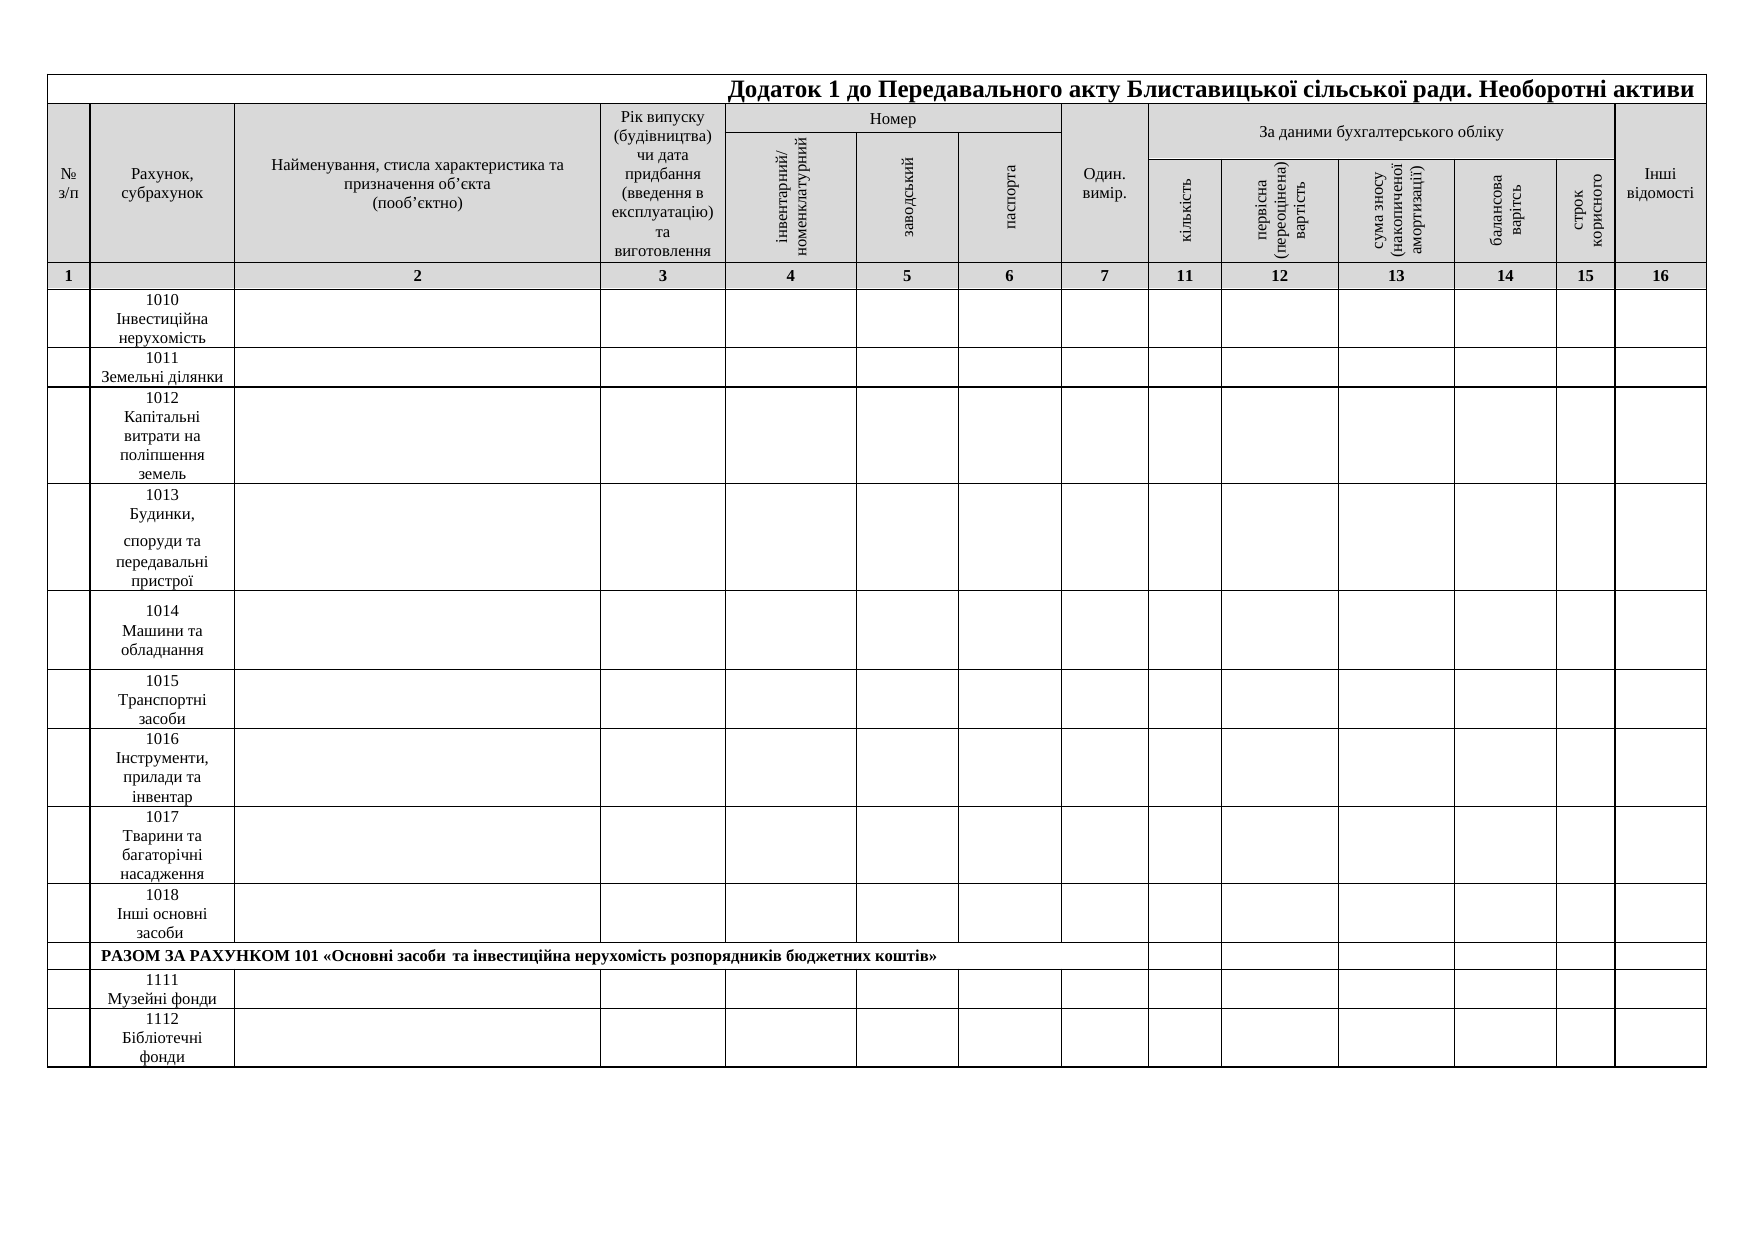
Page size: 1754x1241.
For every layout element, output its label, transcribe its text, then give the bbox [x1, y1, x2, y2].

table_cell [1616, 807, 1706, 883]
table_cell [1557, 290, 1614, 347]
table_cell [959, 591, 1061, 669]
table_cell [1616, 670, 1706, 728]
table_cell 1012 Капітальні витрати на поліпшення земель [91, 388, 234, 483]
table_cell [1616, 290, 1706, 347]
table_cell Один. вимір. [1062, 104, 1148, 262]
table_cell 7 [1062, 263, 1148, 288]
table_cell [91, 263, 234, 288]
table_cell [1062, 670, 1148, 728]
table_cell [235, 807, 600, 883]
table_cell [1557, 943, 1614, 968]
table_cell [857, 1009, 958, 1066]
table_cell 12 [1222, 263, 1338, 288]
table_cell [1062, 484, 1148, 590]
table_cell [726, 484, 856, 590]
table_cell [959, 1009, 1061, 1066]
table_cell 16 [1616, 263, 1706, 288]
table_cell [726, 348, 856, 386]
table_cell [1149, 807, 1221, 883]
table_cell [1062, 290, 1148, 347]
table_cell [1062, 1009, 1148, 1066]
table_cell [601, 484, 725, 590]
table_cell [1149, 670, 1221, 728]
table_cell [48, 943, 89, 968]
table_cell [235, 484, 600, 590]
table_cell [601, 388, 725, 483]
table_cell [1557, 1009, 1614, 1066]
table_cell Інші відомості [1616, 104, 1706, 262]
table_cell [1222, 943, 1338, 968]
table_cell [48, 807, 89, 883]
table_cell [959, 884, 1061, 942]
table_cell 1111 Музейні фонди [91, 970, 234, 1008]
table_cell строк корисного використання [1557, 160, 1614, 262]
table_cell [1222, 670, 1338, 728]
table_cell 6 [959, 263, 1061, 288]
table_header Додаток 1 до Передавального акту Блиставицької сільської ради. Необоротні активи [48, 75, 1706, 103]
table_cell РАЗОМ ЗА РАХУНКОМ 101 «Основні засоби та інвестиційна нерухомість розпорядників бюджетних коштів» [91, 943, 1148, 968]
table_cell [1339, 348, 1454, 386]
table_cell [1339, 943, 1454, 968]
table_cell [48, 484, 89, 590]
table_cell [1222, 591, 1338, 669]
table_cell [1455, 484, 1556, 590]
table_cell [601, 348, 725, 386]
table_cell [1616, 884, 1706, 942]
table_cell [48, 670, 89, 728]
table_cell заводський [857, 133, 958, 262]
table_cell [726, 388, 856, 483]
table_cell [235, 591, 600, 669]
table_cell [1557, 970, 1614, 1008]
table_cell 15 [1557, 263, 1614, 288]
table_cell [1557, 591, 1614, 669]
table_cell [235, 884, 600, 942]
table_cell [1455, 290, 1556, 347]
table_cell [857, 670, 958, 728]
table_cell [1455, 884, 1556, 942]
table_cell 1 [48, 263, 89, 288]
table_cell 5 [857, 263, 958, 288]
table_cell [1455, 670, 1556, 728]
table_cell Номер [726, 104, 1061, 132]
table_cell [1557, 807, 1614, 883]
table_cell 1011 Земельні ділянки [91, 348, 234, 386]
table_cell [601, 1009, 725, 1066]
table_cell [1455, 943, 1556, 968]
table_cell 14 [1455, 263, 1556, 288]
table_cell [235, 1009, 600, 1066]
table_cell [1222, 388, 1338, 483]
table_cell [1339, 884, 1454, 942]
table_cell № з/п [48, 104, 89, 262]
table_cell [601, 884, 725, 942]
table_cell [601, 670, 725, 728]
table_cell [1455, 1009, 1556, 1066]
table_cell [1222, 484, 1338, 590]
table_cell Рік випуску (будівництва) чи дата придбання (введення в експлуатацію) та виготовлення [601, 104, 725, 262]
table_cell [857, 484, 958, 590]
table_cell [1339, 484, 1454, 590]
table_cell 3 [601, 263, 725, 288]
table_cell [1222, 807, 1338, 883]
table_cell [726, 290, 856, 347]
table_cell [1455, 807, 1556, 883]
table_cell [1455, 591, 1556, 669]
table_cell [235, 670, 600, 728]
table_cell балансова варітсь [1455, 160, 1556, 262]
table_cell [1616, 348, 1706, 386]
table_cell [48, 388, 89, 483]
table_cell 4 [726, 263, 856, 288]
table_cell [1557, 729, 1614, 806]
table_cell [1616, 970, 1706, 1008]
table_cell [726, 729, 856, 806]
table_cell [726, 670, 856, 728]
table_cell [726, 884, 856, 942]
table_cell [601, 290, 725, 347]
table_cell [235, 729, 600, 806]
table_cell [1455, 729, 1556, 806]
table_cell [959, 484, 1061, 590]
table_cell [1339, 729, 1454, 806]
table_cell [1222, 970, 1338, 1008]
table_cell [1339, 670, 1454, 728]
table_cell [959, 388, 1061, 483]
table_cell [857, 884, 958, 942]
table_cell [959, 348, 1061, 386]
table_cell [1149, 290, 1221, 347]
table_cell [1222, 729, 1338, 806]
table_cell [1149, 591, 1221, 669]
table_cell [1149, 484, 1221, 590]
table_cell [48, 591, 89, 669]
table_cell Найменування, стисла характеристика та призначення об’єкта (пооб’єктно) [235, 104, 600, 262]
table_cell [1222, 348, 1338, 386]
table_cell [601, 591, 725, 669]
table_cell За даними бухгалтерського обліку [1149, 104, 1614, 158]
table_cell [726, 970, 856, 1008]
table_cell первісна (переоцінена) вартість [1222, 160, 1338, 262]
table_cell [1557, 388, 1614, 483]
table_cell [601, 970, 725, 1008]
table_cell [857, 388, 958, 483]
table_cell [726, 1009, 856, 1066]
table_cell [48, 1009, 89, 1066]
table_cell [48, 290, 89, 347]
table_cell кількість [1149, 160, 1221, 262]
table_cell [959, 729, 1061, 806]
table_cell [1339, 1009, 1454, 1066]
table_cell 13 [1339, 263, 1454, 288]
table_cell [601, 729, 725, 806]
table_cell 2 [235, 263, 600, 288]
table_cell [1455, 388, 1556, 483]
table_cell [235, 348, 600, 386]
table_cell [1339, 591, 1454, 669]
table_cell [1149, 388, 1221, 483]
table_cell 1018 Інші основні засоби [91, 884, 234, 942]
table_cell [1616, 484, 1706, 590]
table_cell [1616, 943, 1706, 968]
table_cell [857, 290, 958, 347]
table_cell [857, 729, 958, 806]
table_cell [1455, 970, 1556, 1008]
table_cell [857, 807, 958, 883]
table_cell [1062, 388, 1148, 483]
table_cell [601, 807, 725, 883]
table_cell [235, 290, 600, 347]
table_cell [959, 807, 1061, 883]
table_cell 1016 Інструменти, прилади та інвентар [91, 729, 234, 806]
table_cell [1149, 884, 1221, 942]
table_cell [48, 884, 89, 942]
table_cell інвентарний/номенклатурний [726, 133, 856, 262]
table_cell [959, 970, 1061, 1008]
table_cell [1149, 943, 1221, 968]
table_cell [1557, 348, 1614, 386]
table_cell [1616, 388, 1706, 483]
table_cell [1557, 670, 1614, 728]
table_cell [235, 388, 600, 483]
table_cell [1616, 591, 1706, 643]
table_cell [726, 807, 856, 883]
table_cell [1062, 348, 1148, 386]
table_cell [726, 591, 856, 669]
table_cell 1017 Тварини та багаторічні насадження [91, 807, 234, 883]
table_cell [1222, 884, 1338, 942]
table_cell [1455, 348, 1556, 386]
table_cell [1222, 1009, 1338, 1066]
table_cell [1339, 290, 1454, 347]
table_cell [1149, 729, 1221, 806]
table_cell [48, 348, 89, 386]
table_cell 1015 Транспортні засоби [91, 670, 234, 728]
table_cell Рахунок, субрахунок [91, 104, 234, 262]
table_cell 11 [1149, 263, 1221, 288]
table_cell [1149, 970, 1221, 1008]
table_cell [1339, 807, 1454, 883]
table_cell [1149, 1009, 1221, 1066]
table_cell [235, 970, 600, 1008]
table_cell [1557, 884, 1614, 942]
table_cell 1112 Бібліотечні фонди [91, 1009, 234, 1066]
table_cell [1557, 484, 1614, 590]
table_cell 1014 Машини та обладнання [91, 591, 234, 669]
table_cell [1149, 348, 1221, 386]
table_cell [857, 591, 958, 669]
table_cell паспорта [959, 133, 1061, 262]
table_cell [1222, 290, 1338, 347]
table_cell сума зносу (накопиченої амортизації) [1339, 160, 1454, 262]
table_cell [1616, 1009, 1706, 1066]
table_cell 1013 Будинки, споруди та передавальні пристрої [91, 484, 234, 590]
table_cell [48, 970, 89, 1008]
table_cell [1062, 591, 1148, 669]
table_cell [959, 670, 1061, 728]
table_cell [1339, 970, 1454, 1008]
table_cell [48, 729, 89, 806]
table_cell [1616, 643, 1706, 669]
table_cell 1010 Інвестиційна нерухомість [91, 290, 234, 347]
table_cell [1062, 729, 1148, 806]
table_cell [857, 348, 958, 386]
table_cell [1062, 807, 1148, 883]
table_cell [959, 290, 1061, 347]
table_cell [1062, 970, 1148, 1008]
table_cell [1339, 388, 1454, 483]
table_cell [1616, 729, 1706, 806]
table_cell [1062, 884, 1148, 942]
table_cell [857, 970, 958, 1008]
